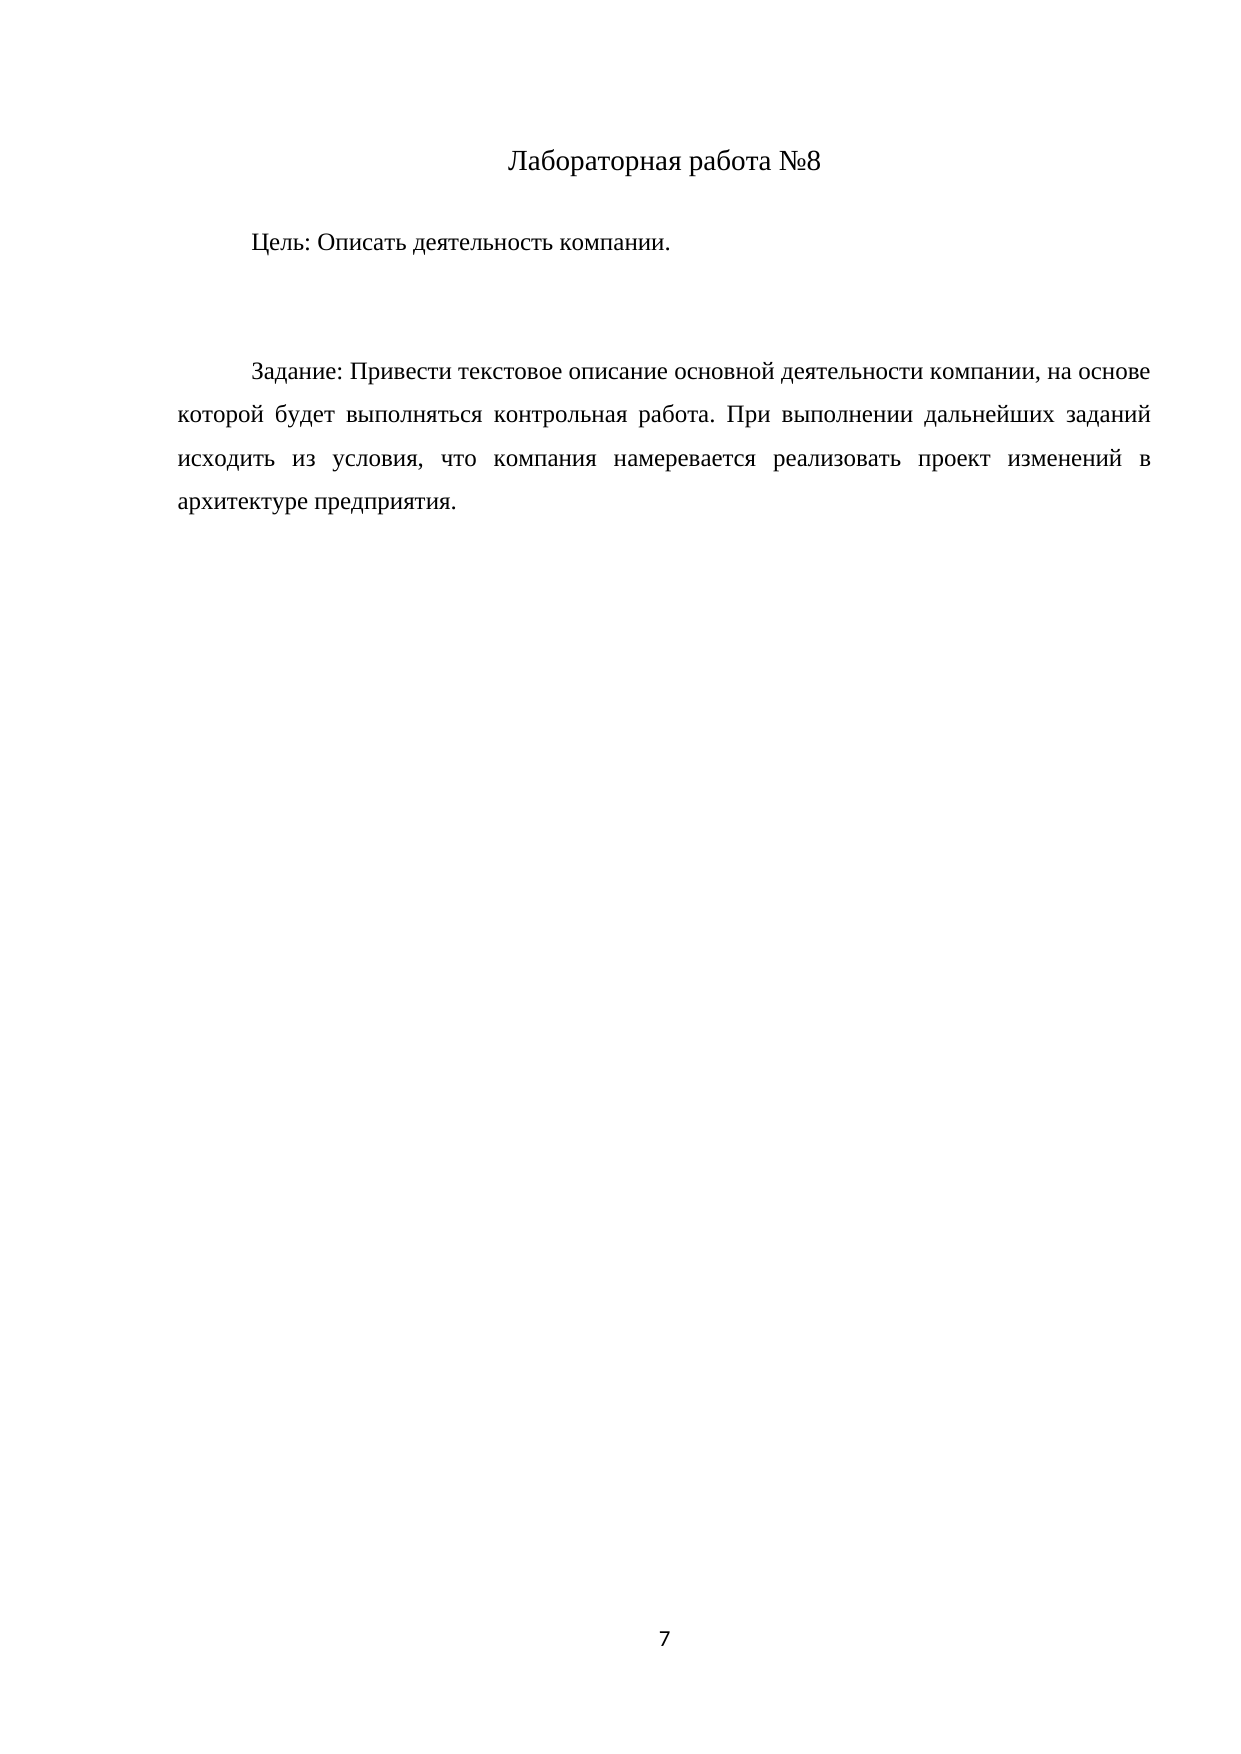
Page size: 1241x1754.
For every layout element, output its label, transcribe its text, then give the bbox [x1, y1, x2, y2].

text Задание: Привести текстовое описание основной деятельности компании, на основе которой будет выполняться контрольная работа. При выполнении дальнейших заданий исходить из условия, что компания намеревается реализовать проект изменений в архитектуре предприятия. [177, 356, 1152, 514]
text Цель: Описать деятельность компании. [177, 227, 1152, 256]
subtitle Лабораторная работа №8 [177, 143, 1152, 177]
